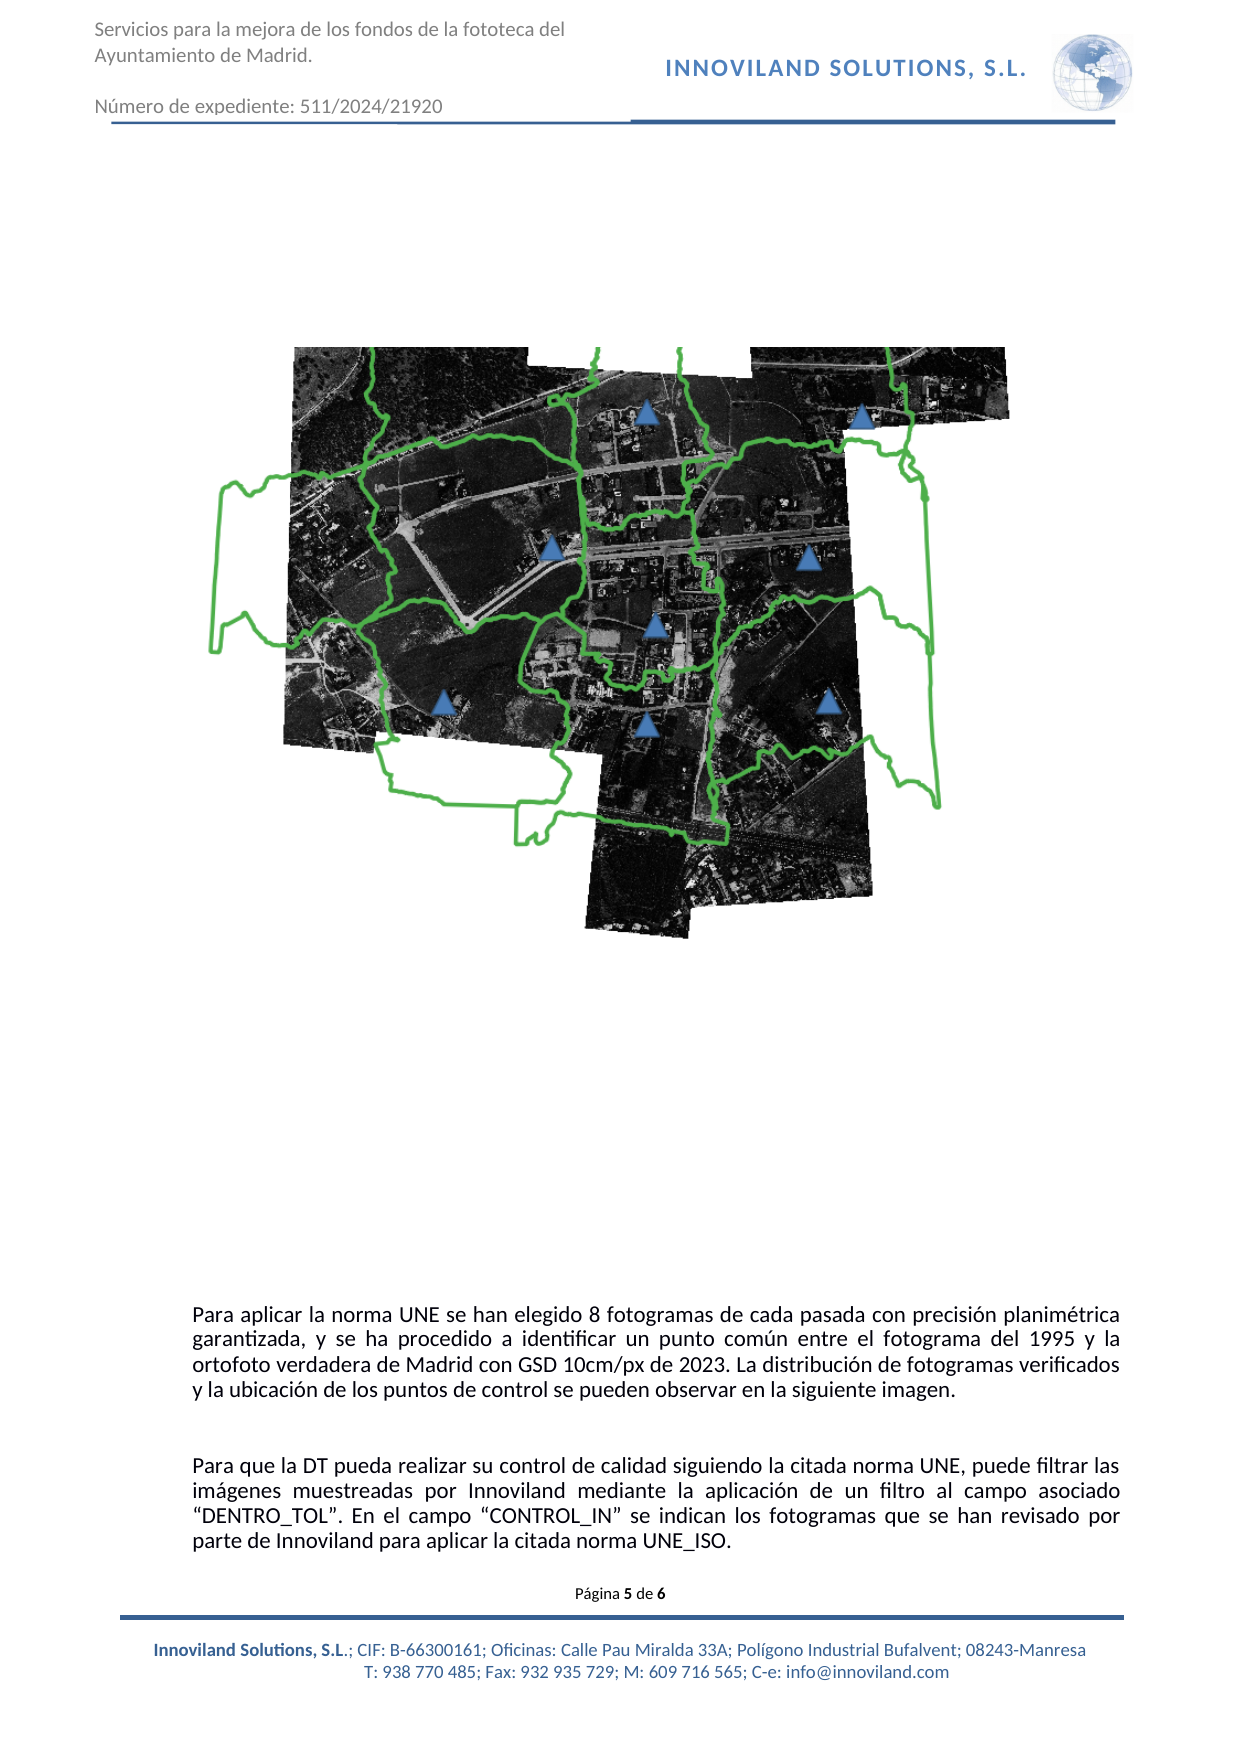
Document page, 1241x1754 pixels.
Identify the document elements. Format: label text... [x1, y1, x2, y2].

text Para que la DT pueda realizar su control de calidad siguiendo la citada norma UNE, puede filtrar las imágenes muestreadas por Innoviland mediante la aplicación de un filtro al campo asociado “DENTRO_TOL”. En el campo “CONTROL_IN” se indican los fotogramas que se han revisado por parte de Innoviland para aplicar la citada norma UNE_ISO. [192, 1453, 1122, 1555]
picture [118, 347, 1123, 984]
text Para aplicar la norma UNE se han elegido 8 fotogramas de cada pasada con precisión planimétrica garantizada, y se ha procedido a identificar un punto común entre el fotograma del 1995 y la ortofoto verdadera de Madrid con GSD 10cm/px de 2023. La distribución de fotogramas verificados y la ubicación de los puntos de control se pueden observar en la siguiente imagen. [192, 1302, 1122, 1403]
picture [1051, 34, 1134, 113]
